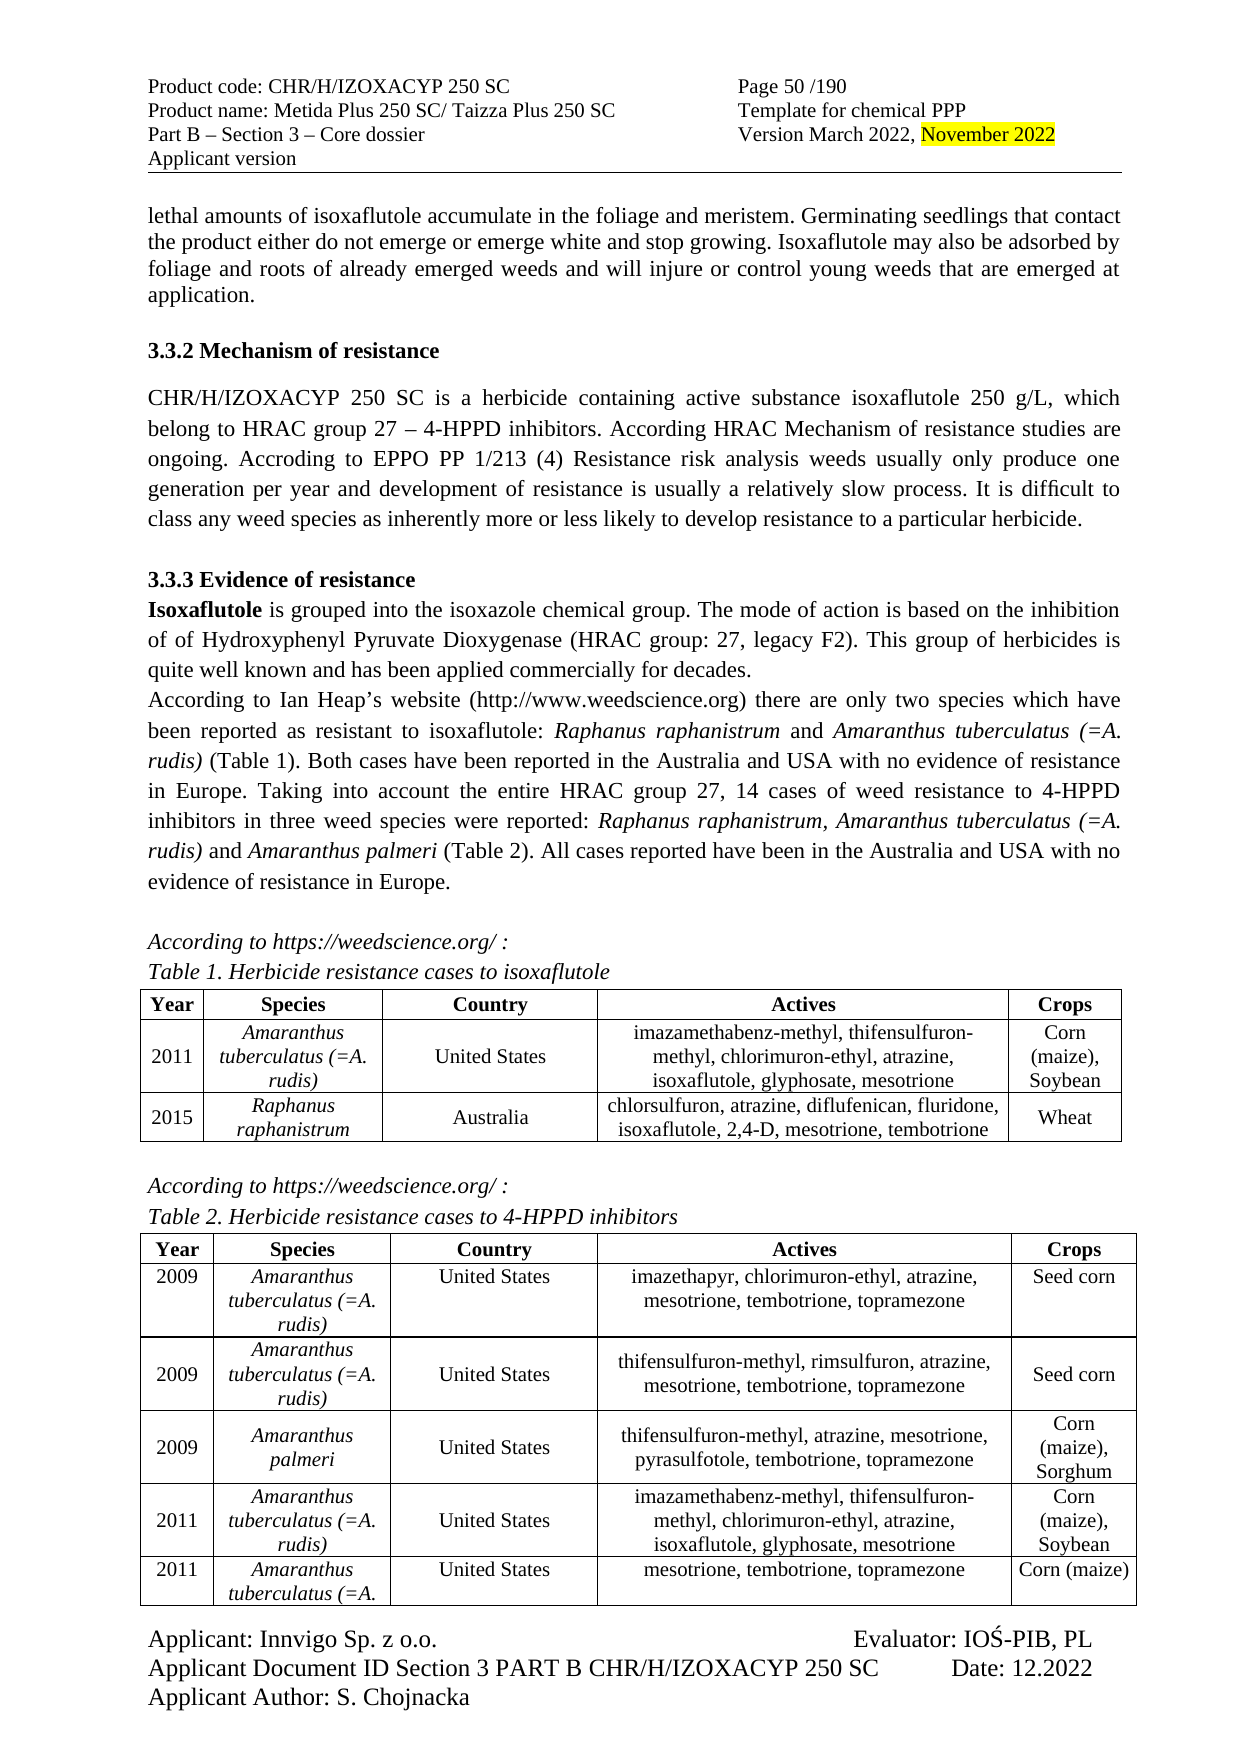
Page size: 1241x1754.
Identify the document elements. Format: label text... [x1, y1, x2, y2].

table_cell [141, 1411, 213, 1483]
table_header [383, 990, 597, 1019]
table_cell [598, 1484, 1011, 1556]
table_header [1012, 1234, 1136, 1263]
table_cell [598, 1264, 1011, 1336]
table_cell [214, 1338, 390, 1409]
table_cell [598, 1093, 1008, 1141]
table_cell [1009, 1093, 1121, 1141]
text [148, 202, 1122, 307]
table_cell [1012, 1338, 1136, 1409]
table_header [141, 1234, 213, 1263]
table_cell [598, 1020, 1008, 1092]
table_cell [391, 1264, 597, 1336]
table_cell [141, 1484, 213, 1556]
text CHR/H/IZOXACYP 250 SC is a herbicide containing active substance isoxaflutole 250 g/L, which belong to HRAC group 27 – 4-HPPD inhibitors. According HRAC Mechanism of resistance studies are ongoing. Accroding to EPPO PP 1/213 (4) Resistance risk analysis weeds usually only produce one generation per year and development of resistance is usually a relatively slow process. It is difﬁcult to class any weed species as inherently more or less likely to develop resistance to a particular herbicide. [148, 384, 1122, 532]
text 3.3.2 Mechanism of resistance [148, 338, 1122, 364]
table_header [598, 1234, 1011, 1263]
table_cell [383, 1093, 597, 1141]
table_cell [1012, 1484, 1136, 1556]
text According to https://weedscience.org/ : [148, 1172, 1122, 1199]
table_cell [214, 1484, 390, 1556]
text Isoxaflutole is grouped into the isoxazole chemical group. The mode of action is based on the inhibition of of Hydroxyphenyl Pyruvate Dioxygenase (HRAC group: 27, legacy F2). This group of herbicides is quite well known and has been applied commercially for decades. [148, 596, 1122, 683]
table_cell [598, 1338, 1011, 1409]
text Table 1. Herbicide resistance cases to isoxaflutole [148, 958, 1122, 985]
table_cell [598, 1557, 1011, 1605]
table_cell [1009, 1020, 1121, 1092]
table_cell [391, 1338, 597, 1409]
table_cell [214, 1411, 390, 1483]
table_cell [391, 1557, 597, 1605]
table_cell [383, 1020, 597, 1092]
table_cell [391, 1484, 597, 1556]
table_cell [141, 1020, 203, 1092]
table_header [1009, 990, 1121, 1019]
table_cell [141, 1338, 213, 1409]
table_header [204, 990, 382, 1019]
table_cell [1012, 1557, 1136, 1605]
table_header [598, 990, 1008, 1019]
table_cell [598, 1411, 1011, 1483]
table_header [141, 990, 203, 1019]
text According to Ian Heap’s website (http://www.weedscience.org) there are only two species which have been reported as resistant to isoxaflutole: Raphanus raphanistrum and Amaranthus tuberculatus (=A. rudis) (Table 1). Both cases have been reported in the Australia and USA with no evidence of resistance in Europe. Taking into account the entire HRAC group 27, 14 cases of weed resistance to 4-HPPD inhibitors in three weed species were reported: Raphanus raphanistrum, Amaranthus tuberculatus (=A. rudis) and Amaranthus palmeri (Table 2). All cases reported have been in the Australia and USA with no evidence of resistance in Europe. [148, 687, 1122, 894]
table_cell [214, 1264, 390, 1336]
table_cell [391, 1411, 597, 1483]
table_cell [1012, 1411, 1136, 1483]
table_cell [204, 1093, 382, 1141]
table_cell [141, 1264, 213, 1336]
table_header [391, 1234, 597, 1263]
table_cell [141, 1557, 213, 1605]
text Table 2. Herbicide resistance cases to 4-HPPD inhibitors [148, 1203, 1122, 1229]
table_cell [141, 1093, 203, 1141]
text 3.3.3 Evidence of resistance [148, 566, 1122, 592]
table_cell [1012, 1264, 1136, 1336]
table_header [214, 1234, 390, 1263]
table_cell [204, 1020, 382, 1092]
text According to https://weedscience.org/ : [148, 928, 1122, 954]
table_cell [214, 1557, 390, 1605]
